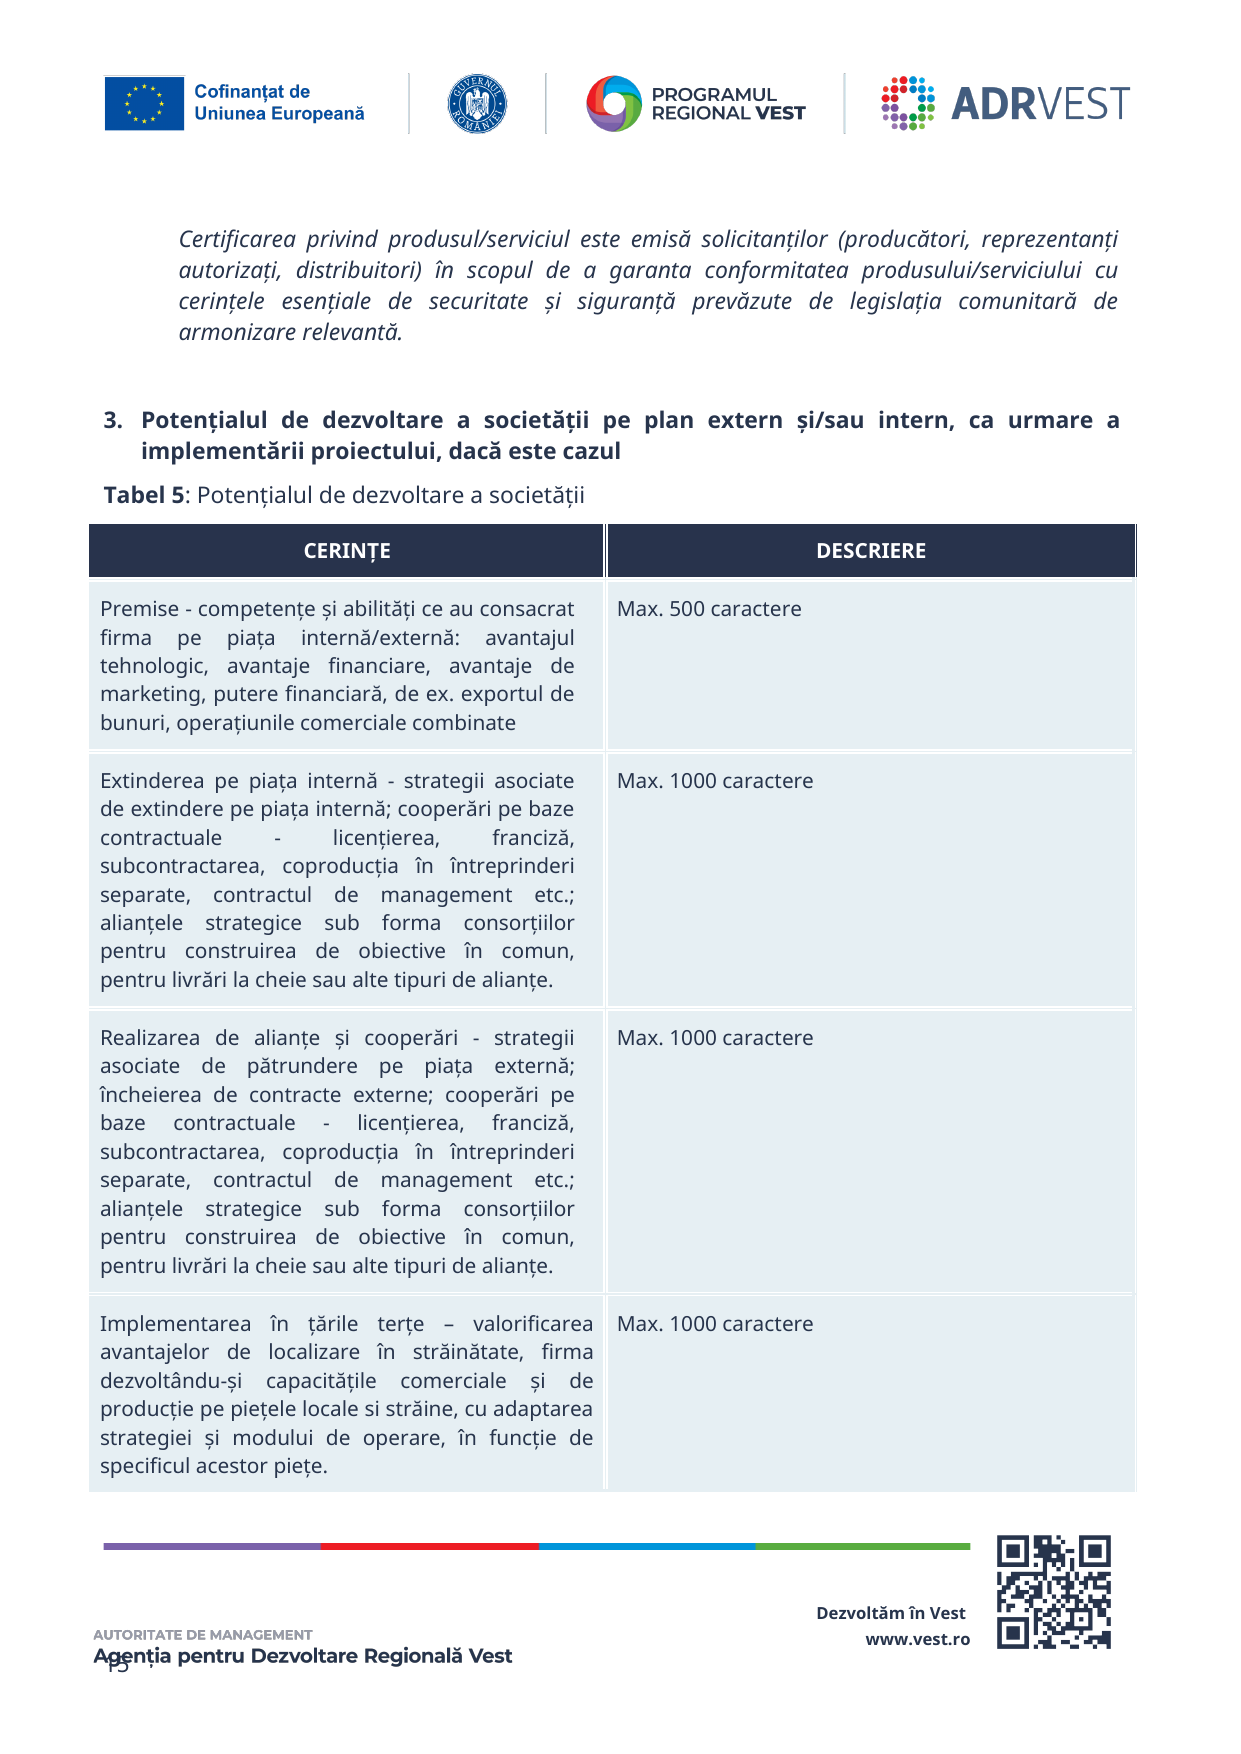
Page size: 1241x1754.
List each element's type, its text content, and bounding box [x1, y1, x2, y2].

list Potențialul de dezvoltare a societății pe plan extern și/sau intern, ca urmare a implementării proiectului, dacă este cazul [103, 404, 1122, 466]
picture [103, 73, 1131, 134]
table_cell Max. 1000 caractere [605, 749, 1137, 1006]
table_cell Extinderea pe piața internă - strategii asociate de extindere pe piața internă; cooperări pe baze contractuale - licențierea, franciză, subcontractarea, coproducția în întreprinderi separate, contractul de management etc.; alianțele strategice sub forma consorțiilor pentru construirea de obiective în comun, pentru livrări la cheie sau alte tipuri de alianțe. [89, 754, 603, 1006]
table_cell Premise - competențe și abilități ce au consacrat firma pe piața internă/externă: avantajul tehnologic, avantaje financiare, avantaje de marketing, putere financiară, de ex. exportul de bunuri, operațiunile comerciale combinate [89, 582, 603, 749]
table_cell Max. 1000 caractere [605, 1006, 1137, 1292]
table_cell Realizarea de alianțe și cooperări - strategii asociate de pătrundere pe piața externă; încheierea de contracte externe; cooperări pe baze contractuale - licențierea, franciză, subcontractarea, coproducția în întreprinderi separate, contractul de management etc.; alianțele strategice sub forma consorțiilor pentru construirea de obiective în comun, pentru livrări la cheie sau alte tipuri de alianțe. [89, 1011, 603, 1292]
table_cell Max. 1000 caractere [605, 1292, 1137, 1492]
table_cell Max. 500 caractere [605, 577, 1137, 749]
table_cell Implementarea în țările terțe – valorificarea avantajelor de localizare în străinătate, firma dezvoltându-și capacitățile comerciale și de producție pe piețele locale si străine, cu adaptarea strategiei și modului de operare, în funcție de specificul acestor piețe. [89, 1296, 605, 1492]
picture [988, 1527, 1119, 1658]
text Tabel 5: Potențialul de dezvoltare a societății [103, 479, 1122, 510]
table_header DESCRIERE [608, 524, 1135, 577]
table_header CERINȚE [89, 524, 603, 577]
list Certificarea privind produsul/serviciul este emisă solicitanților (producători, reprezentanți autorizați, distribuitori) în scopul de a garanta conformitatea produsului/serviciului cu cerințele esențiale de securitate și siguranță prevăzute de legislația comunitară de armonizare relevantă. [178, 222, 1122, 347]
